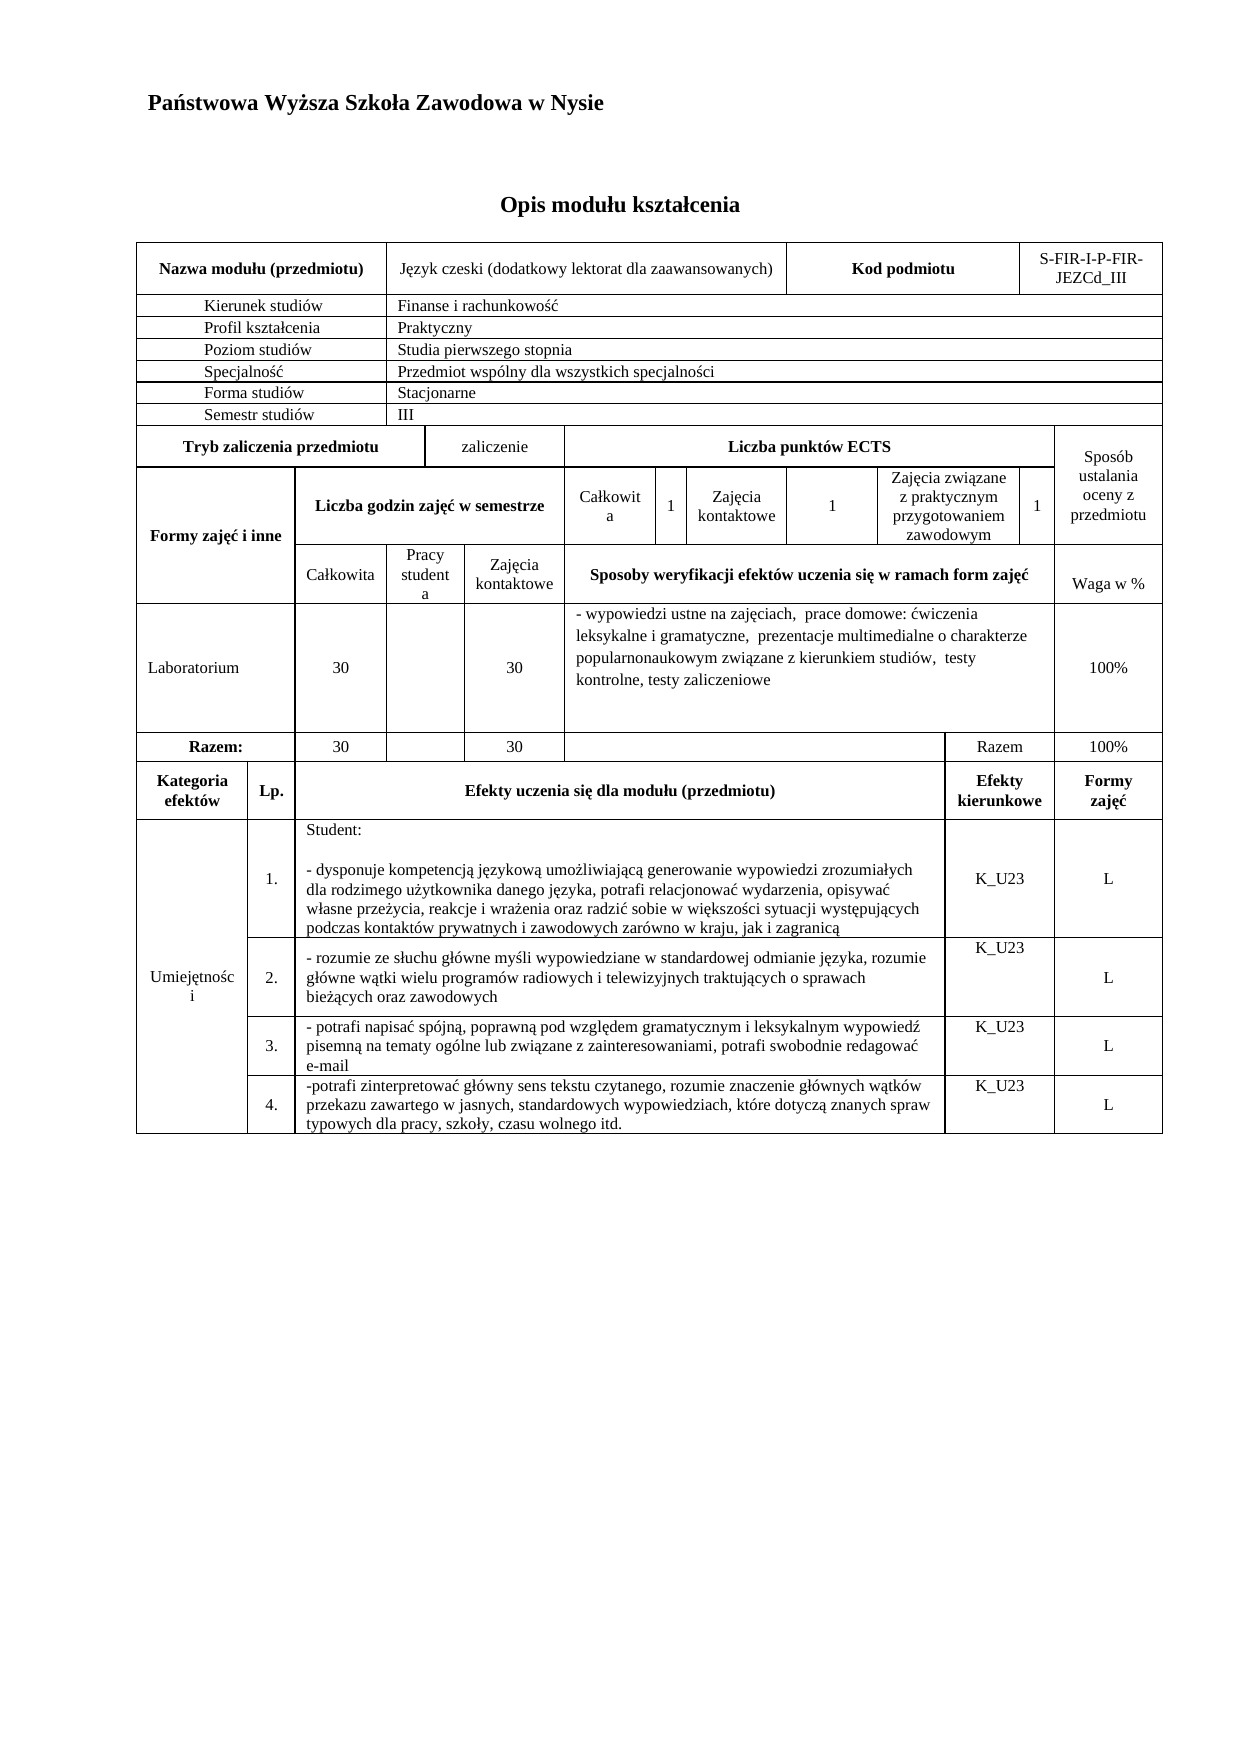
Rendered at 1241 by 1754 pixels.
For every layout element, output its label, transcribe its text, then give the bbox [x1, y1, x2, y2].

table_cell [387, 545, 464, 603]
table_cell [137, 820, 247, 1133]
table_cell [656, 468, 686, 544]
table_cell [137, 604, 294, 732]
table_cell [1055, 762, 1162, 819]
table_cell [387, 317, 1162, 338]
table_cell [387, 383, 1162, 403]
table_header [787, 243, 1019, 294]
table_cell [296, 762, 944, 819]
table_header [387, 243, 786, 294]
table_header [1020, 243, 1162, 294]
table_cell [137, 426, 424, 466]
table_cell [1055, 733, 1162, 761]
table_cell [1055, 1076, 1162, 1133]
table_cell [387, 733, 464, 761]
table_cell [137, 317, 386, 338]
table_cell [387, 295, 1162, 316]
text Opis modułu kształcenia [148, 191, 1092, 217]
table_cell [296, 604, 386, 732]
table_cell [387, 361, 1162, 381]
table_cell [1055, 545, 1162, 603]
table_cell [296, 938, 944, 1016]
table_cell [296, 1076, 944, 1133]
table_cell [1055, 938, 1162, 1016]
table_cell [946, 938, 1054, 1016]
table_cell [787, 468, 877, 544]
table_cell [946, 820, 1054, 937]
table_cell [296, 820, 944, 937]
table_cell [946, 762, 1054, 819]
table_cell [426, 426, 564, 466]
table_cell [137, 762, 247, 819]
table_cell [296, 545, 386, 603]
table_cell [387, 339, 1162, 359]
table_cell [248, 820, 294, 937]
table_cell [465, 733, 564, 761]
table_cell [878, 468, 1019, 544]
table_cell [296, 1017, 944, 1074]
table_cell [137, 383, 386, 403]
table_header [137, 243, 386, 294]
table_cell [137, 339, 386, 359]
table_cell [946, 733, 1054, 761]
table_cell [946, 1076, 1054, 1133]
text Państwowa Wyższa Szkoła Zawodowa w Nysie [148, 89, 1092, 115]
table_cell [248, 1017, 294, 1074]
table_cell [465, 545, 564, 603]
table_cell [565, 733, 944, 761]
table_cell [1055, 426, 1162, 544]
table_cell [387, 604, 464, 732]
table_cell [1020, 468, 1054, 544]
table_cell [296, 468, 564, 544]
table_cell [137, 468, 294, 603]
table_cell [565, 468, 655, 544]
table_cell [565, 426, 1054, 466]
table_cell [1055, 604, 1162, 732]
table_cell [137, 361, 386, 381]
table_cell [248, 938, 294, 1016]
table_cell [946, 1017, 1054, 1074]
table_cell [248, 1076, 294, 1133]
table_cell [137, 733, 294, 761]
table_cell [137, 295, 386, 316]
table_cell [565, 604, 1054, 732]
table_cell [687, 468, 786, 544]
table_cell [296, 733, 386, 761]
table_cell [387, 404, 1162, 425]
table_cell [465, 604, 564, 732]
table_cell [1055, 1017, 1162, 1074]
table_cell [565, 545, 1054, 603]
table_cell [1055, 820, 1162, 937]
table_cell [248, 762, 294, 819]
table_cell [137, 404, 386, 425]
